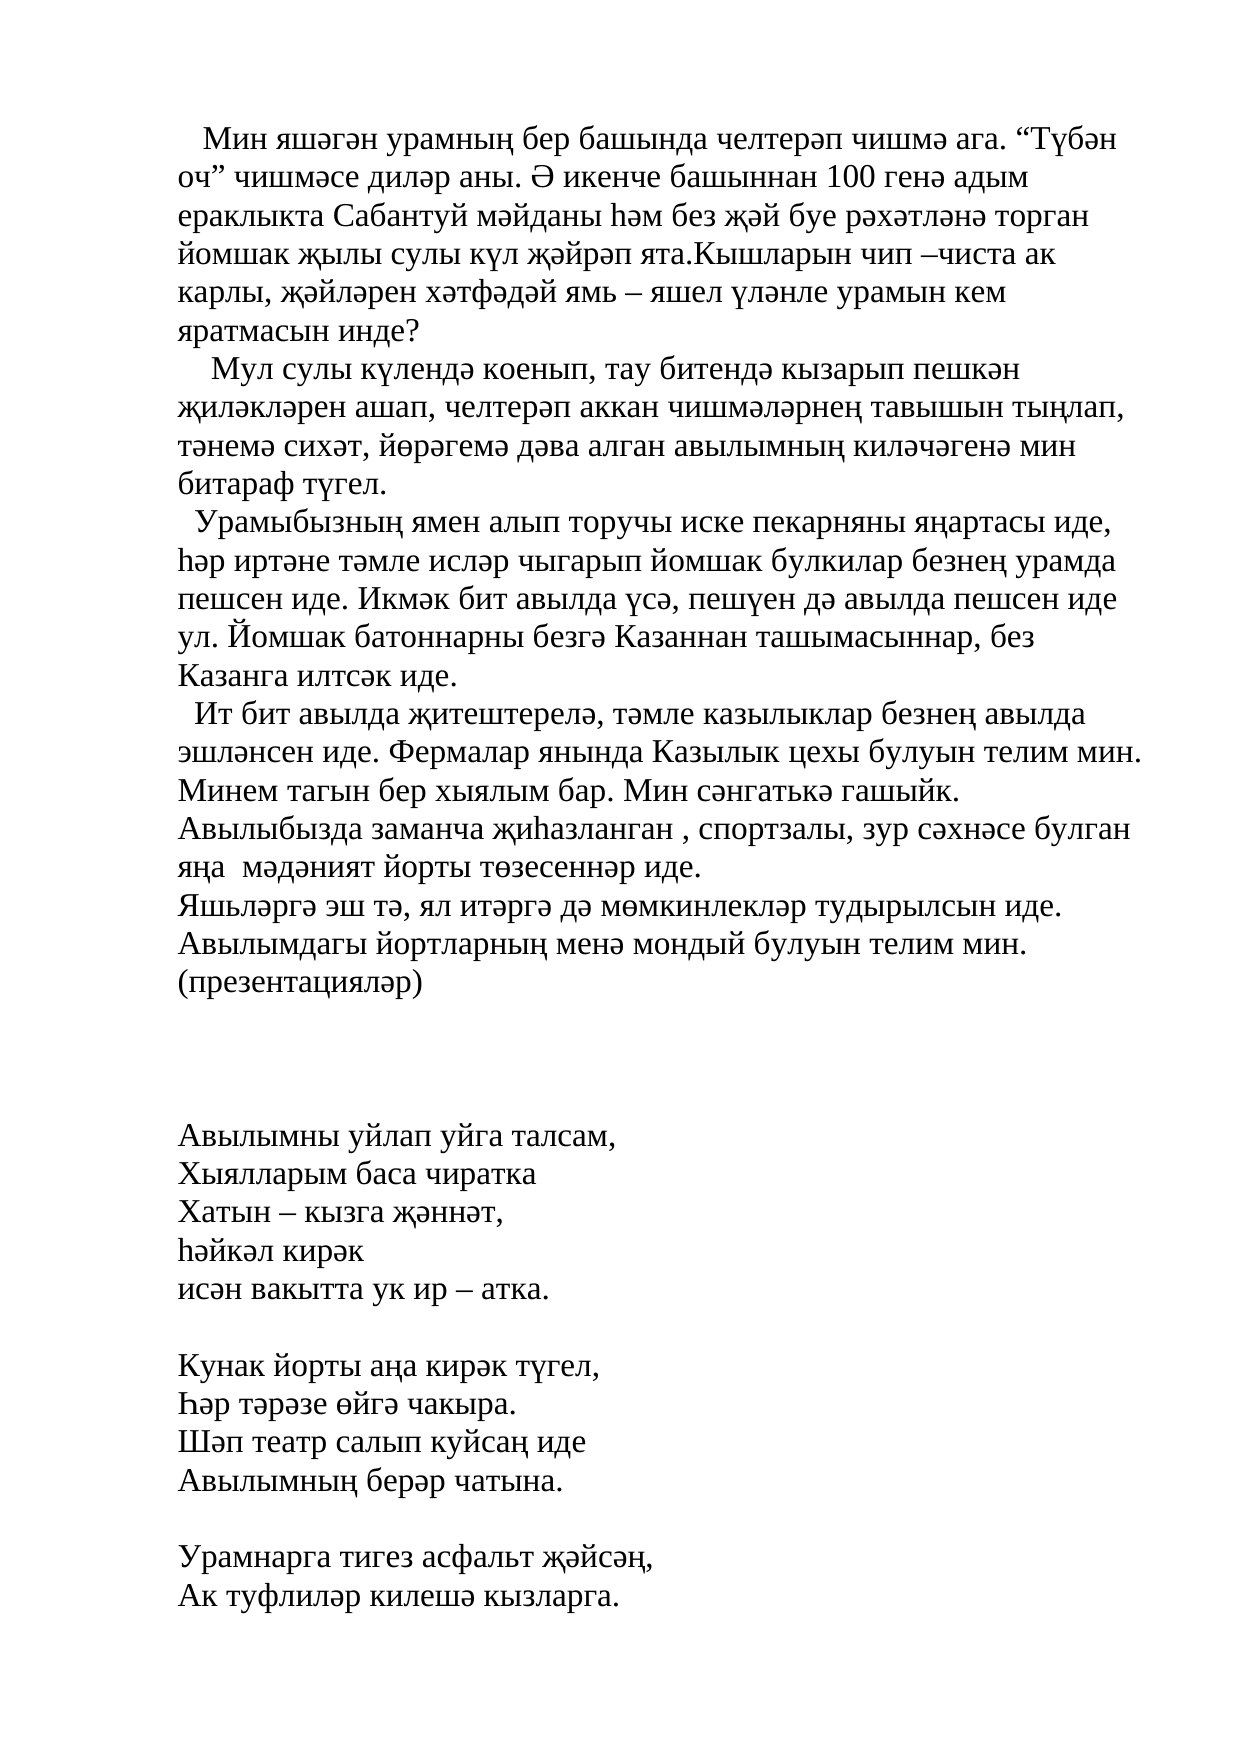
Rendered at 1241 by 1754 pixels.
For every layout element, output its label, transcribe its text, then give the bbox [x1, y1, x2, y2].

text Хыялларым баса чиратка [177, 1153, 1152, 1191]
text Кунак йорты аңа кирәк түгел, [177, 1345, 1152, 1383]
text Шәп театр салып куйсаң иде [177, 1421, 1152, 1460]
text Ак туфлиләр килешә кызларга. [177, 1575, 1152, 1613]
text Авылымдагы йортларның менә мондый булуын телим мин. [177, 923, 1152, 961]
text Урамыбызның ямен алып торучы иске пекарняны яңартасы иде, һәр иртәне тәмле исләр чыгарып йомшак булкилар безнең урамда пешсен иде. Икмәк бит авылда үсә, пешүен дә авылда пешсен иде ул. Йомшак батоннарны безгә Казаннан ташымасыннар, без Казанга илтсәк иде. [177, 501, 1152, 693]
text Мул сулы күлендә коенып, тау битендә кызарып пешкән җиләкләрен ашап, челтерәп аккан чишмәләрнең тавышын тыңлап, тәнемә сихәт, йөрәгемә дәва алган авылымның киләчәгенә мин битараф түгел. [177, 348, 1152, 501]
text Урамнарга тигез асфальт җәйсәң, [177, 1536, 1152, 1575]
text Авылымның берәр чатына. [177, 1460, 1152, 1498]
text Һәр тәрәзе өйгә чакыра. [177, 1383, 1152, 1421]
text Ит бит авылда җитештерелә, тәмле казылыклар безнең авылда эшләнсен иде. Фермалар янында Казылык цехы булуын телим мин. Минем тагын бер хыялым бар. Мин сәнгатькә гашыйк. Авылыбызда заманча җиһазланган , спортзалы, зур сәхнәсе булган яңа мәдәният йорты төзесеннәр иде. [177, 693, 1152, 885]
text Хатын – кызга җәннәт, [177, 1191, 1152, 1230]
text исән вакытта ук ир – атка. [177, 1268, 1152, 1306]
text Яшьләргә эш тә, ял итәргә дә мөмкинлекләр тудырылсын иде. [177, 885, 1152, 923]
text һәйкәл кирәк [177, 1230, 1152, 1268]
text Авылымны уйлап уйга талсам, [177, 1115, 1152, 1153]
text (презентацияләр) [177, 961, 1152, 1000]
text Мин яшәгән урамның бер башында челтерәп чишмә ага. “Түбән оч” чишмәсе диләр аны. Ә икенче башыннан 100 генә адым ераклыкта Сабантуй мәйданы һәм без җәй буе рәхәтләнә торган йомшак җылы сулы күл җәйрәп ята.Кышларын чип –чиста ак карлы, җәйләрен хәтфәдәй ямь – яшел үләнле урамын кем яратмасын инде? [177, 118, 1152, 348]
